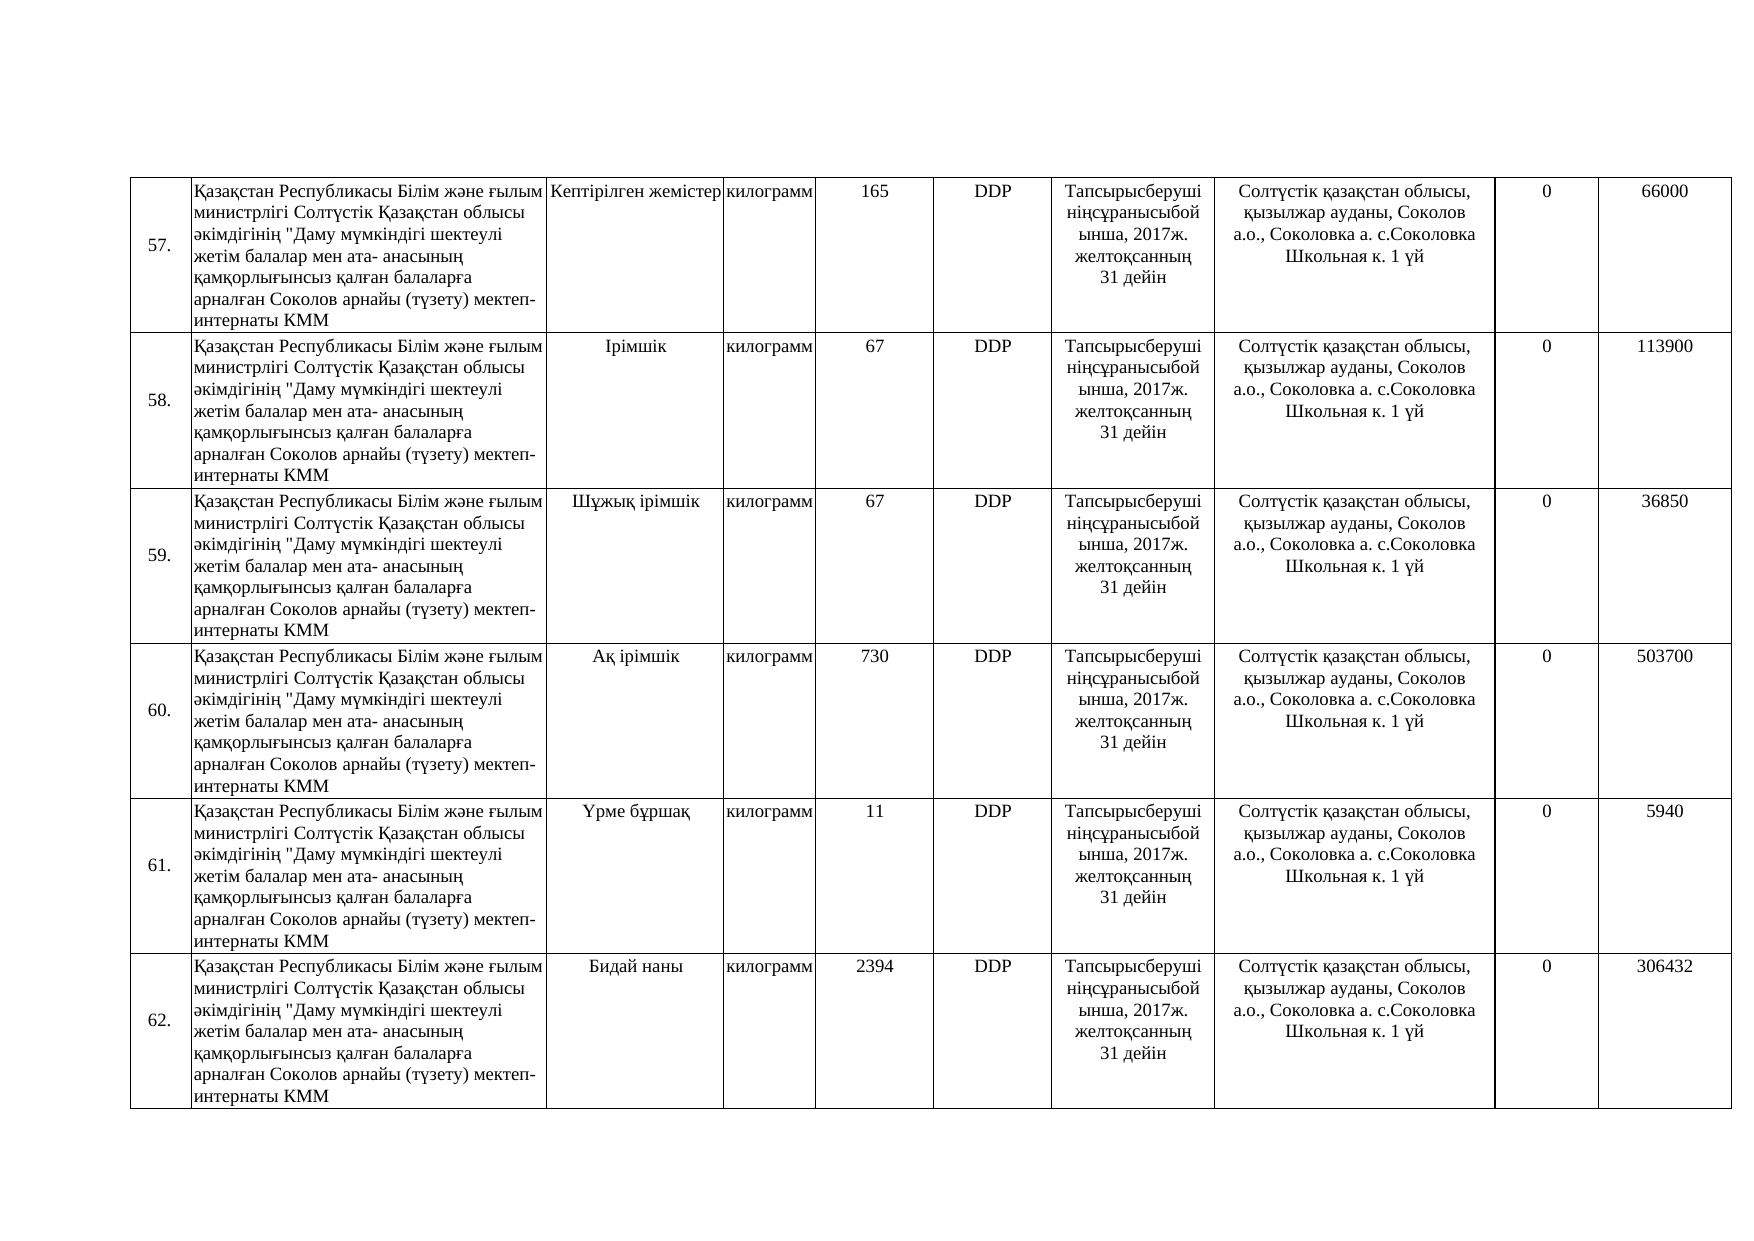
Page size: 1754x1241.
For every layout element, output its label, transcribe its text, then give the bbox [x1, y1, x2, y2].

table_cell 66000 [1599, 178, 1731, 332]
table_cell DDP [934, 333, 1051, 487]
table_cell [131, 954, 191, 1108]
table_cell 67 [816, 333, 933, 487]
table_cell Ірімшік [547, 333, 723, 487]
table_cell 0 [1496, 178, 1598, 332]
table_cell Тапсырысберушініңсұранысыбойынша, 2017ж. желтоқсанның 31 дейін [1052, 333, 1214, 487]
table_cell килограмм [724, 178, 815, 332]
table_cell 67 [816, 489, 933, 642]
table_cell [131, 178, 191, 332]
table_cell 165 [816, 178, 933, 332]
table_cell 0 [1496, 799, 1598, 953]
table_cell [1052, 178, 1214, 332]
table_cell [192, 178, 546, 332]
table_cell Бидай наны [547, 954, 723, 1108]
table_cell DDP [934, 954, 1051, 1108]
table_cell 0 [1496, 954, 1598, 1108]
table_cell DDP [934, 799, 1051, 953]
table_cell 0 [1496, 489, 1598, 642]
table_cell Үрме бұршақ [547, 799, 723, 953]
table_cell Солтүстік қазақстан облысы, қызылжар ауданы, Соколов а.о., Соколовка а. с.Соколовка Школьная к. 1 үй [1215, 333, 1494, 487]
table_cell DDP [934, 178, 1051, 332]
table_cell 113900 [1599, 333, 1731, 487]
table_cell 730 [816, 644, 933, 798]
table_cell Шұжық ірімшік [547, 489, 723, 642]
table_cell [1215, 178, 1494, 332]
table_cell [1215, 954, 1494, 1108]
table_cell килограмм [724, 799, 815, 953]
table_cell 36850 [1599, 489, 1731, 642]
table_cell Солтүстік қазақстан облысы, қызылжар ауданы, Соколов а.о., Соколовка а. с.Соколовка Школьная к. 1 үй [1215, 644, 1494, 798]
table_cell 0 [1496, 333, 1598, 487]
table_cell [131, 644, 191, 798]
table_cell килограмм [724, 954, 815, 1108]
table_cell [192, 954, 546, 1108]
table_cell Ақ ірімшік [547, 644, 723, 798]
table_cell DDP [934, 644, 1051, 798]
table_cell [1052, 954, 1214, 1108]
table_cell Кептірілген жемістер [547, 178, 723, 332]
table_cell Тапсырысберушініңсұранысыбойынша, 2017ж. желтоқсанның 31 дейін [1052, 489, 1214, 642]
table_cell 2394 [816, 954, 933, 1108]
table_cell Тапсырысберушініңсұранысыбойынша, 2017ж. желтоқсанның 31 дейін [1052, 644, 1214, 798]
table_cell Тапсырысберушініңсұранысыбойынша, 2017ж. желтоқсанның 31 дейін [1052, 799, 1214, 953]
table_cell килограмм [724, 333, 815, 487]
table_cell килограмм [724, 489, 815, 642]
table_cell [131, 489, 191, 642]
table_cell 306432 [1599, 954, 1731, 1108]
table_cell 503700 [1599, 644, 1731, 798]
table_cell 5940 [1599, 799, 1731, 953]
table_cell килограмм [724, 644, 815, 798]
table_cell 0 [1496, 644, 1598, 798]
table_cell [131, 333, 191, 487]
table_cell DDP [934, 489, 1051, 642]
table_cell Солтүстік қазақстан облысы, қызылжар ауданы, Соколов а.о., Соколовка а. с.Соколовка Школьная к. 1 үй [1215, 799, 1494, 953]
table_cell 11 [816, 799, 933, 953]
table_cell [131, 799, 191, 953]
table_cell Солтүстік қазақстан облысы, қызылжар ауданы, Соколов а.о., Соколовка а. с.Соколовка Школьная к. 1 үй [1215, 489, 1494, 642]
